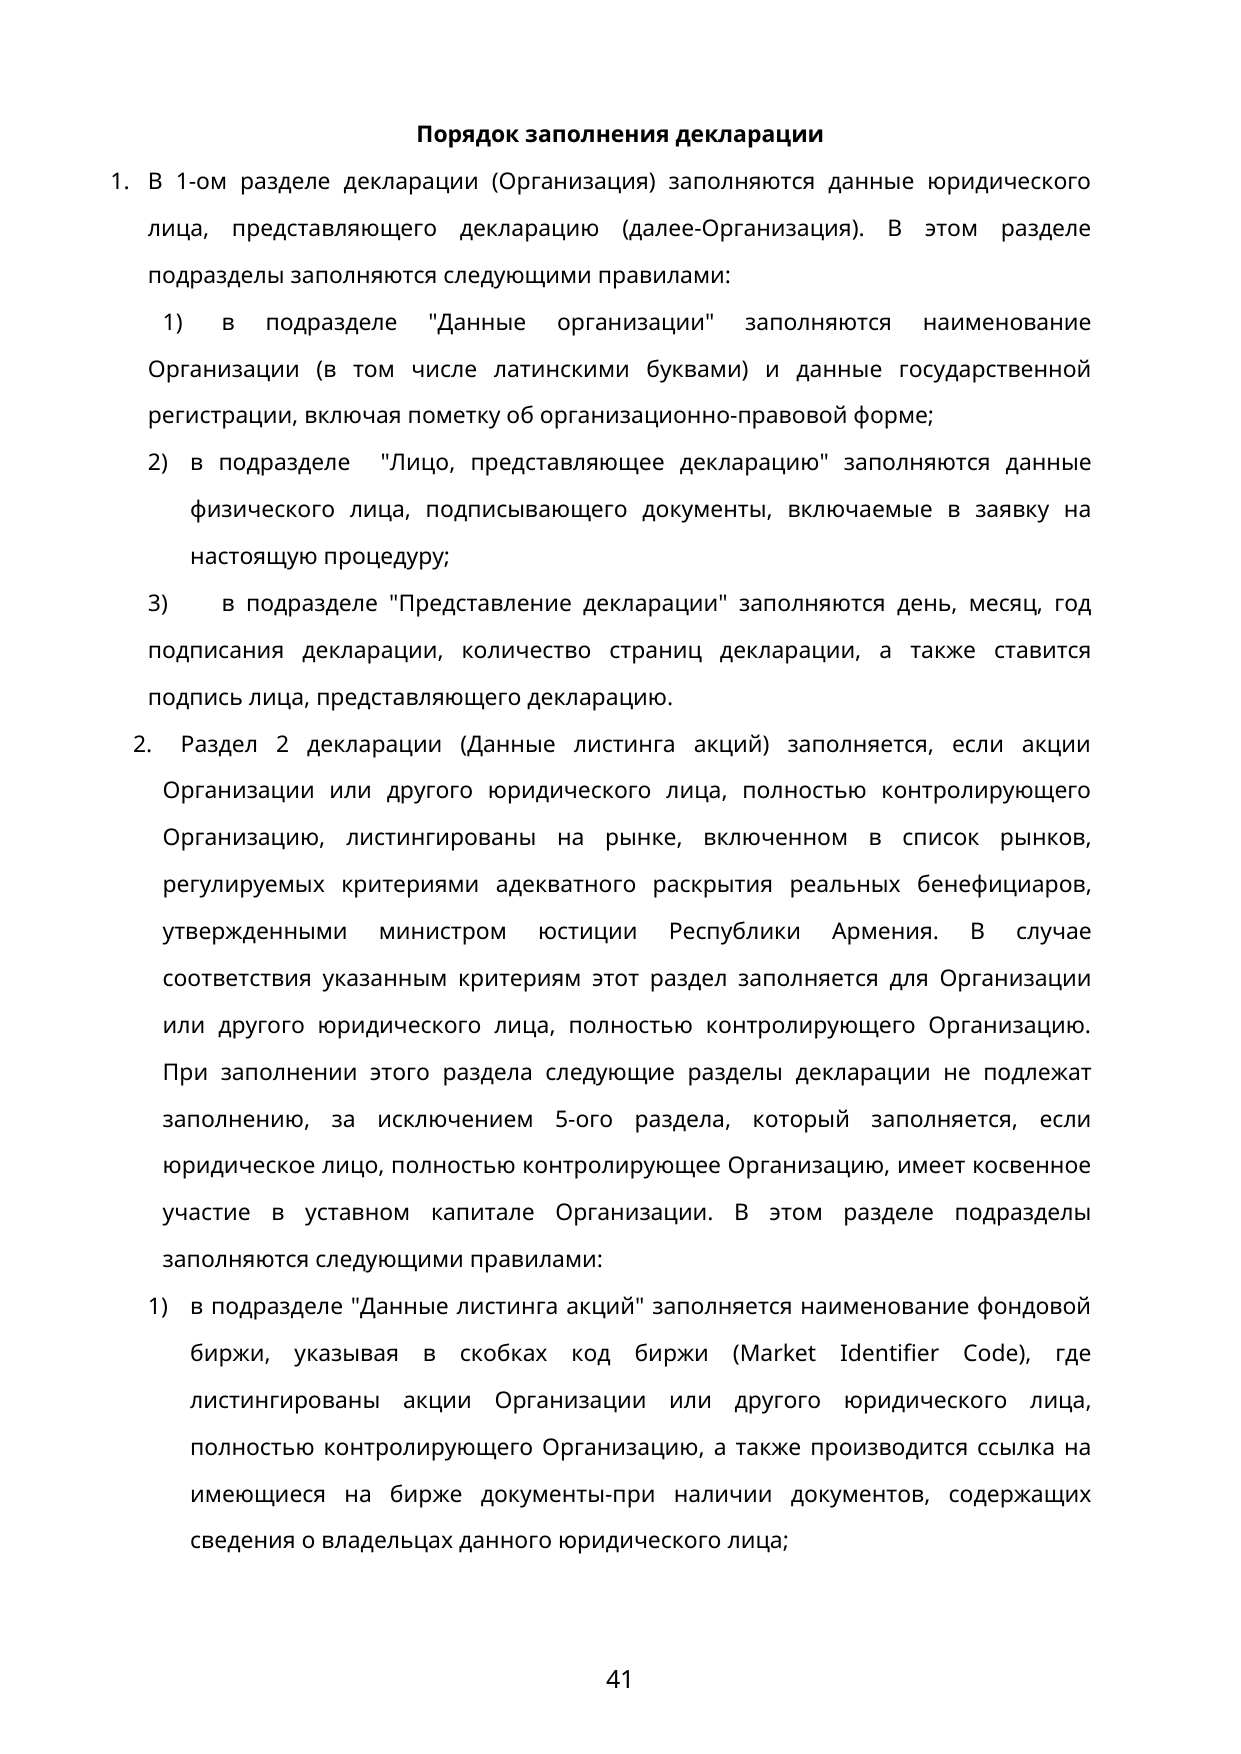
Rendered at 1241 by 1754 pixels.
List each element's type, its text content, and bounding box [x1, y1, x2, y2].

list в подразделе "Представление декларации" заполняются день, месяц, год подписания декларации, количество страниц декларации, а также ставится подпись лица, представляющего декларацию. [148, 587, 1092, 712]
list в подразделе "Данные листинга акций" заполняется наименование фондовой биржи, указывая в скобках код биржи (Market Identifier Code), где листингированы акции Организации или другого юридического лица, полностью контролирующего Организацию, а также производится ссылка на имеющиеся на бирже документы-при наличии документов, содержащих сведения о владельцах данного юридического лица; [148, 1290, 1092, 1556]
list в подразделе "Данные организации" заполняются наименование Организации (в том числе латинскими буквами) и данные государственной регистрации, включая пометку об организационно-правовой форме; [148, 306, 1092, 431]
list в подразделе "Лицо, представляющее декларацию" заполняются данные физического лица, подписывающего документы, включаемые в заявку на настоящую процедуру; [148, 446, 1092, 571]
text Порядок заполнения декларации [148, 118, 1092, 149]
list В 1-ом разделе декларации (Организация) заполняются данные юридического лица, представляющего декларацию (далее-Организация). В этом разделе подразделы заполняются следующими правилами: [110, 165, 1092, 290]
list Раздел 2 декларации (Данные листинга акций) заполняется, если акции Организации или другого юридического лица, полностью контролирующего Организацию, листингированы на рынке, включенном в список рынков, регулируемых критериями адекватного раскрытия реальных бенефициаров, утвержденными министром юстиции Республики Армения. В случае соответствия указанным критериям этот раздел заполняется для Организации или другого юридического лица, полностью контролирующего Организацию. При заполнении этого раздела следующие разделы декларации не подлежат заполнению, за исключением 5-ого раздела, который заполняется, если юридическое лицо, полностью контролирующее Организацию, имеет косвенное участие в уставном капитале Организации. В этом разделе подразделы заполняются следующими правилами: [133, 727, 1092, 1274]
